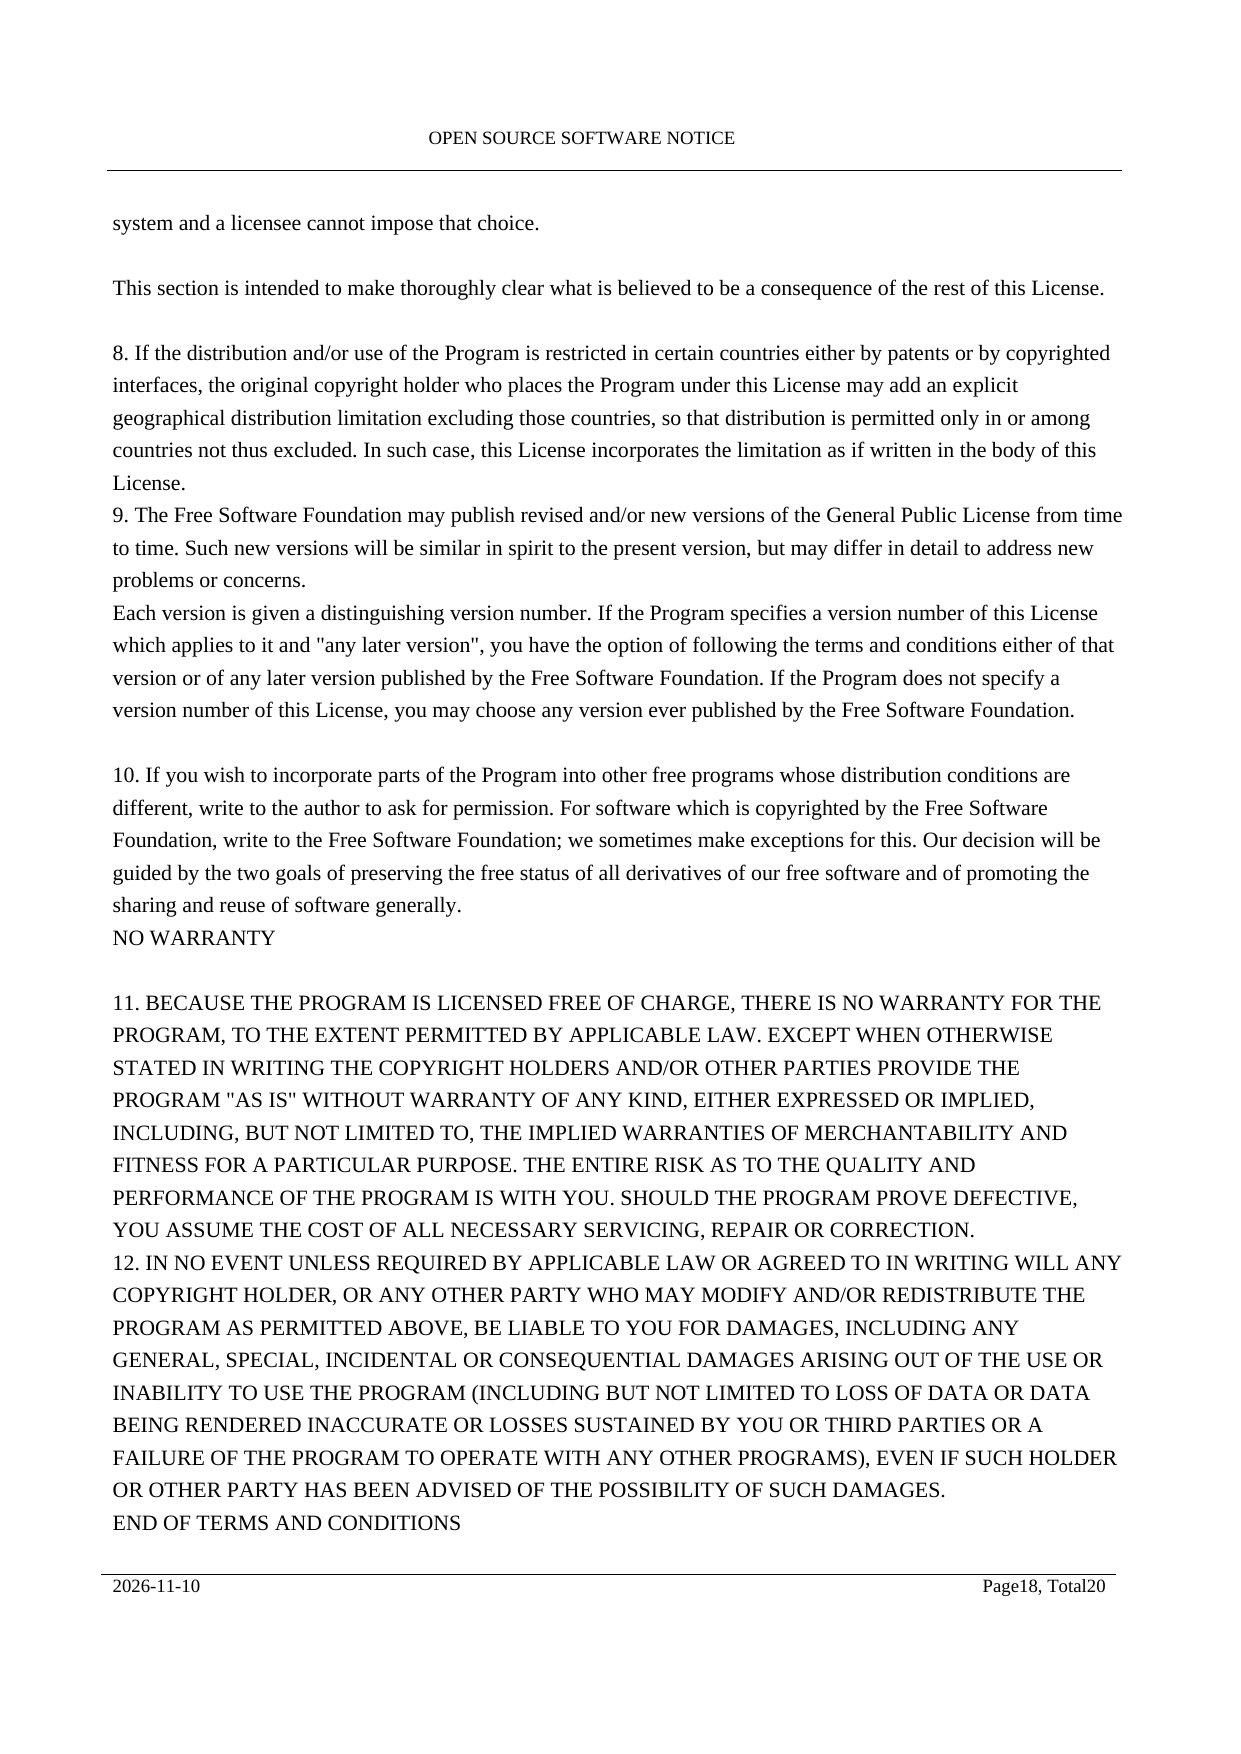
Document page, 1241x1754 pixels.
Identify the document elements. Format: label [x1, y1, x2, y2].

text [112, 206, 1128, 1539]
